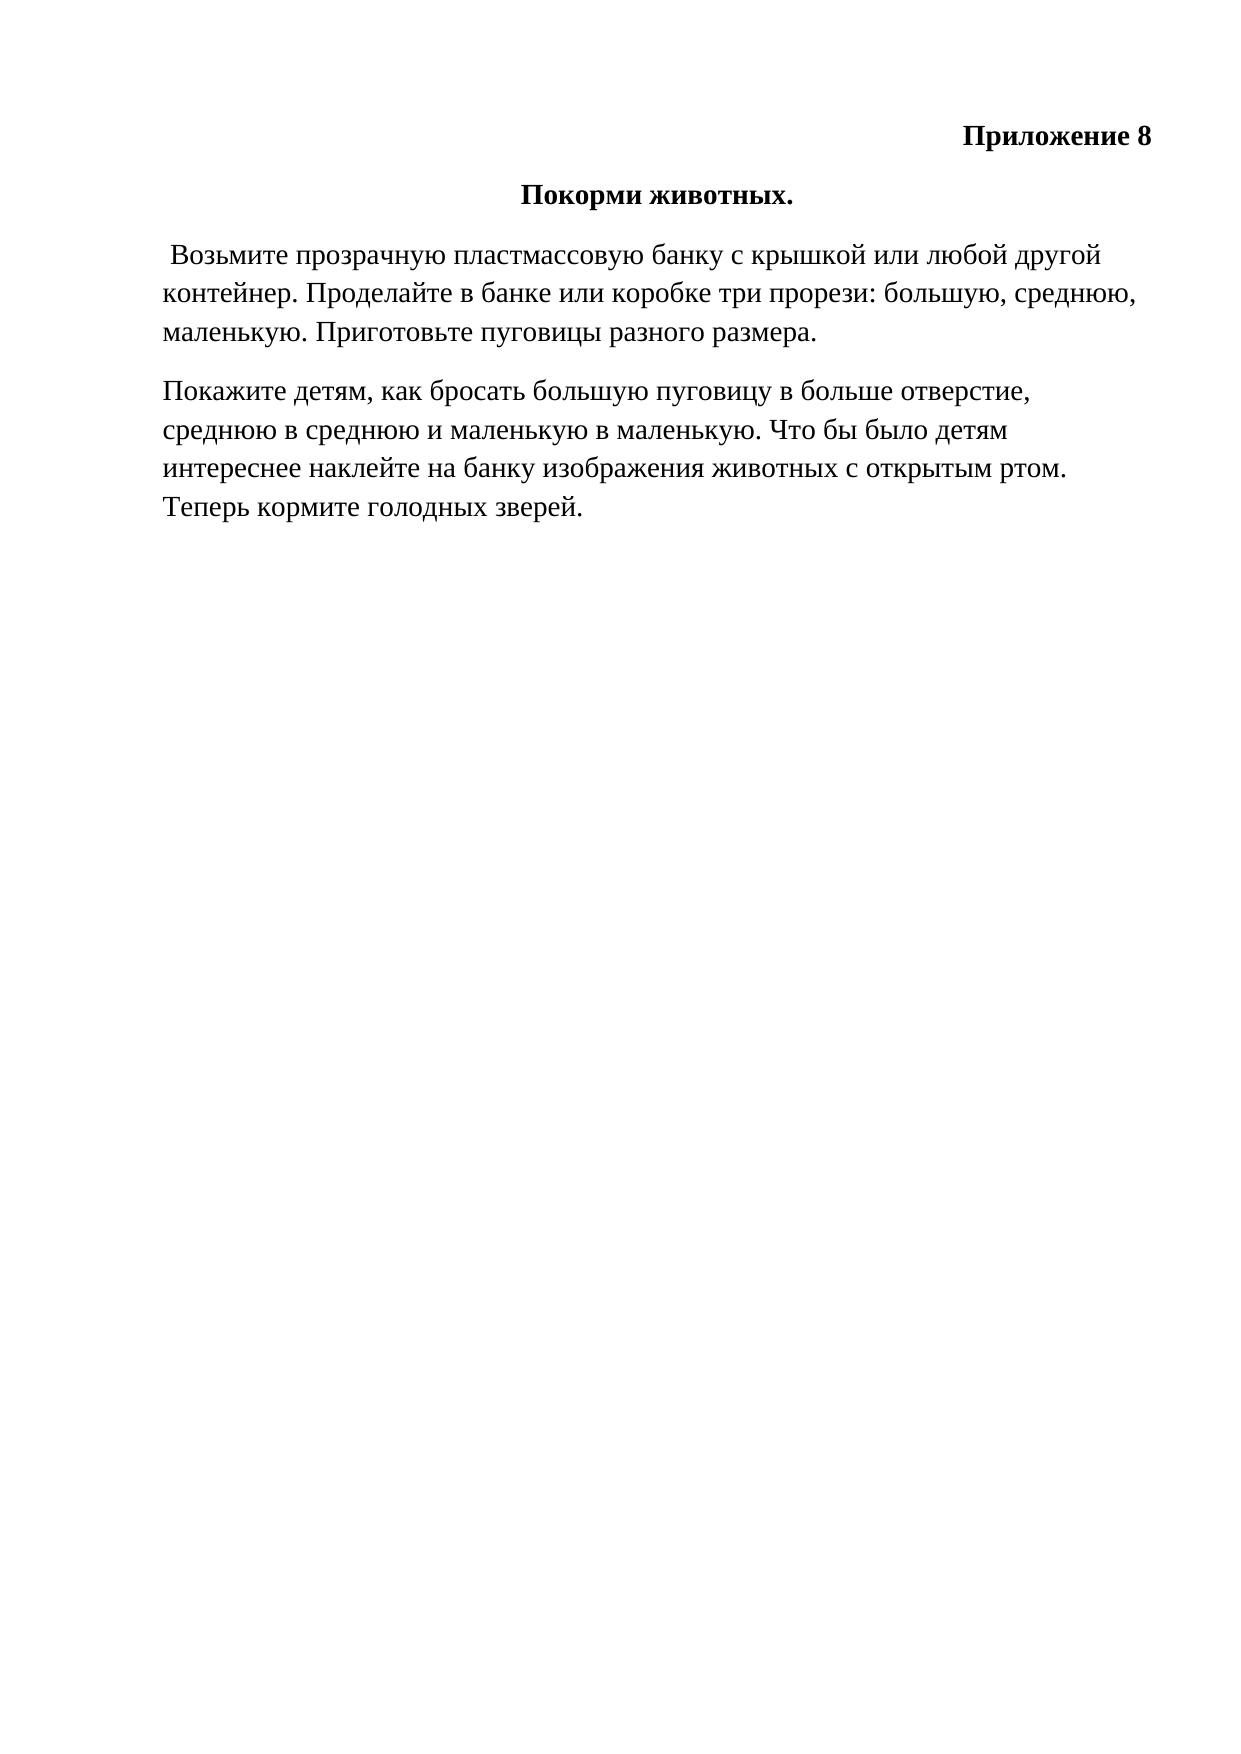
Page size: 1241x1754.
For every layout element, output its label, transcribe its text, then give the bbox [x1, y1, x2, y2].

text Возьмите прозрачную пластмассовую банку с крышкой или любой другой контейнер. Проделайте в банке или коробке три прорези: большую, среднюю, маленькую. Приготовьте пуговицы разного размера. [162, 237, 1152, 347]
text Покорми животных. [162, 177, 1152, 211]
text Приложение 8 [162, 118, 1152, 152]
text Покажите детям, как бросать большую пуговицу в больше отверстие, среднюю в среднюю и маленькую в маленькую. Что бы было детям интереснее наклейте на банку изображения животных с открытым ртом. Теперь кормите голодных зверей. [162, 373, 1152, 522]
